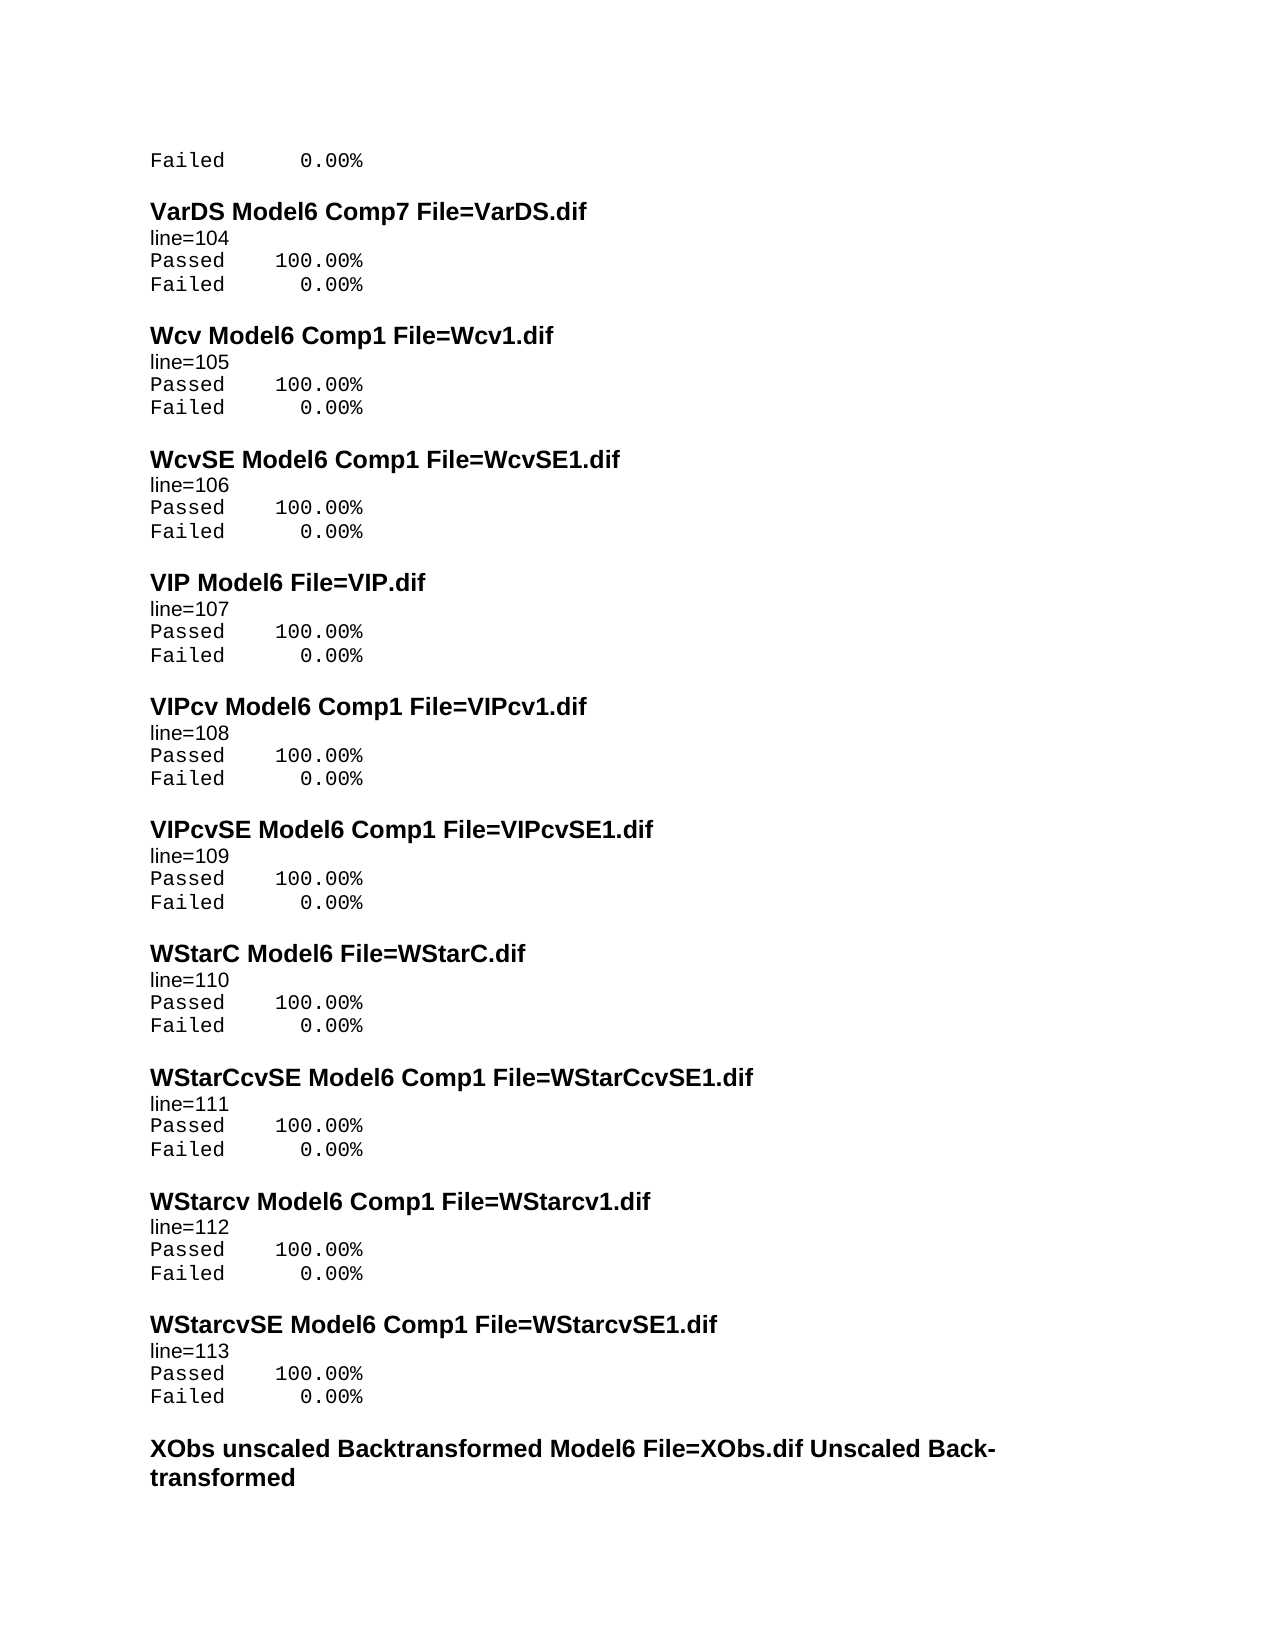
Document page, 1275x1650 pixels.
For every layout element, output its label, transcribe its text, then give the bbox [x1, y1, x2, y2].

text Failed 0.00% [150, 521, 1125, 544]
text Failed 0.00% [150, 1263, 1125, 1286]
text line=112 [150, 1215, 1125, 1239]
text line=110 [150, 968, 1125, 992]
text WStarcvSE Model6 Comp1 File=WStarcvSE1.dif [150, 1310, 1125, 1339]
text Passed 100.00% [150, 497, 1125, 521]
text WcvSE Model6 Comp1 File=WcvSE1.dif [150, 444, 1125, 473]
text Wcv Model6 Comp1 File=Wcv1.dif [150, 321, 1125, 350]
text line=105 [150, 350, 1125, 374]
text Passed 100.00% [150, 621, 1125, 644]
text Passed 100.00% [150, 1363, 1125, 1386]
text Failed 0.00% [150, 1016, 1125, 1039]
text Passed 100.00% [150, 1239, 1125, 1263]
text XObs unscaled Backtransformed Model6 File=XObs.dif Unscaled Back-transformed [150, 1434, 1125, 1491]
text Failed 0.00% [150, 644, 1125, 668]
text Passed 100.00% [150, 992, 1125, 1016]
text VIP Model6 File=VIP.dif [150, 568, 1125, 597]
text line=108 [150, 721, 1125, 744]
text VIPcv Model6 Comp1 File=VIPcv1.dif [150, 692, 1125, 721]
text line=106 [150, 473, 1125, 497]
text Failed 0.00% [150, 150, 1125, 174]
text line=111 [150, 1092, 1125, 1116]
text Failed 0.00% [150, 768, 1125, 792]
text line=104 [150, 226, 1125, 250]
text Passed 100.00% [150, 250, 1125, 274]
text VIPcvSE Model6 Comp1 File=VIPcvSE1.dif [150, 816, 1125, 844]
text VarDS Model6 Comp7 File=VarDS.dif [150, 197, 1125, 226]
text Passed 100.00% [150, 1116, 1125, 1139]
text Passed 100.00% [150, 744, 1125, 768]
text Failed 0.00% [150, 274, 1125, 297]
text Failed 0.00% [150, 1386, 1125, 1410]
text Failed 0.00% [150, 892, 1125, 916]
text Passed 100.00% [150, 374, 1125, 397]
text WStarCcvSE Model6 Comp1 File=WStarCcvSE1.dif [150, 1063, 1125, 1092]
text WStarcv Model6 Comp1 File=WStarcv1.dif [150, 1186, 1125, 1215]
text WStarC Model6 File=WStarC.dif [150, 939, 1125, 968]
text line=107 [150, 597, 1125, 621]
text Passed 100.00% [150, 868, 1125, 892]
text Failed 0.00% [150, 397, 1125, 421]
text Failed 0.00% [150, 1139, 1125, 1163]
text line=113 [150, 1339, 1125, 1363]
text line=109 [150, 844, 1125, 868]
